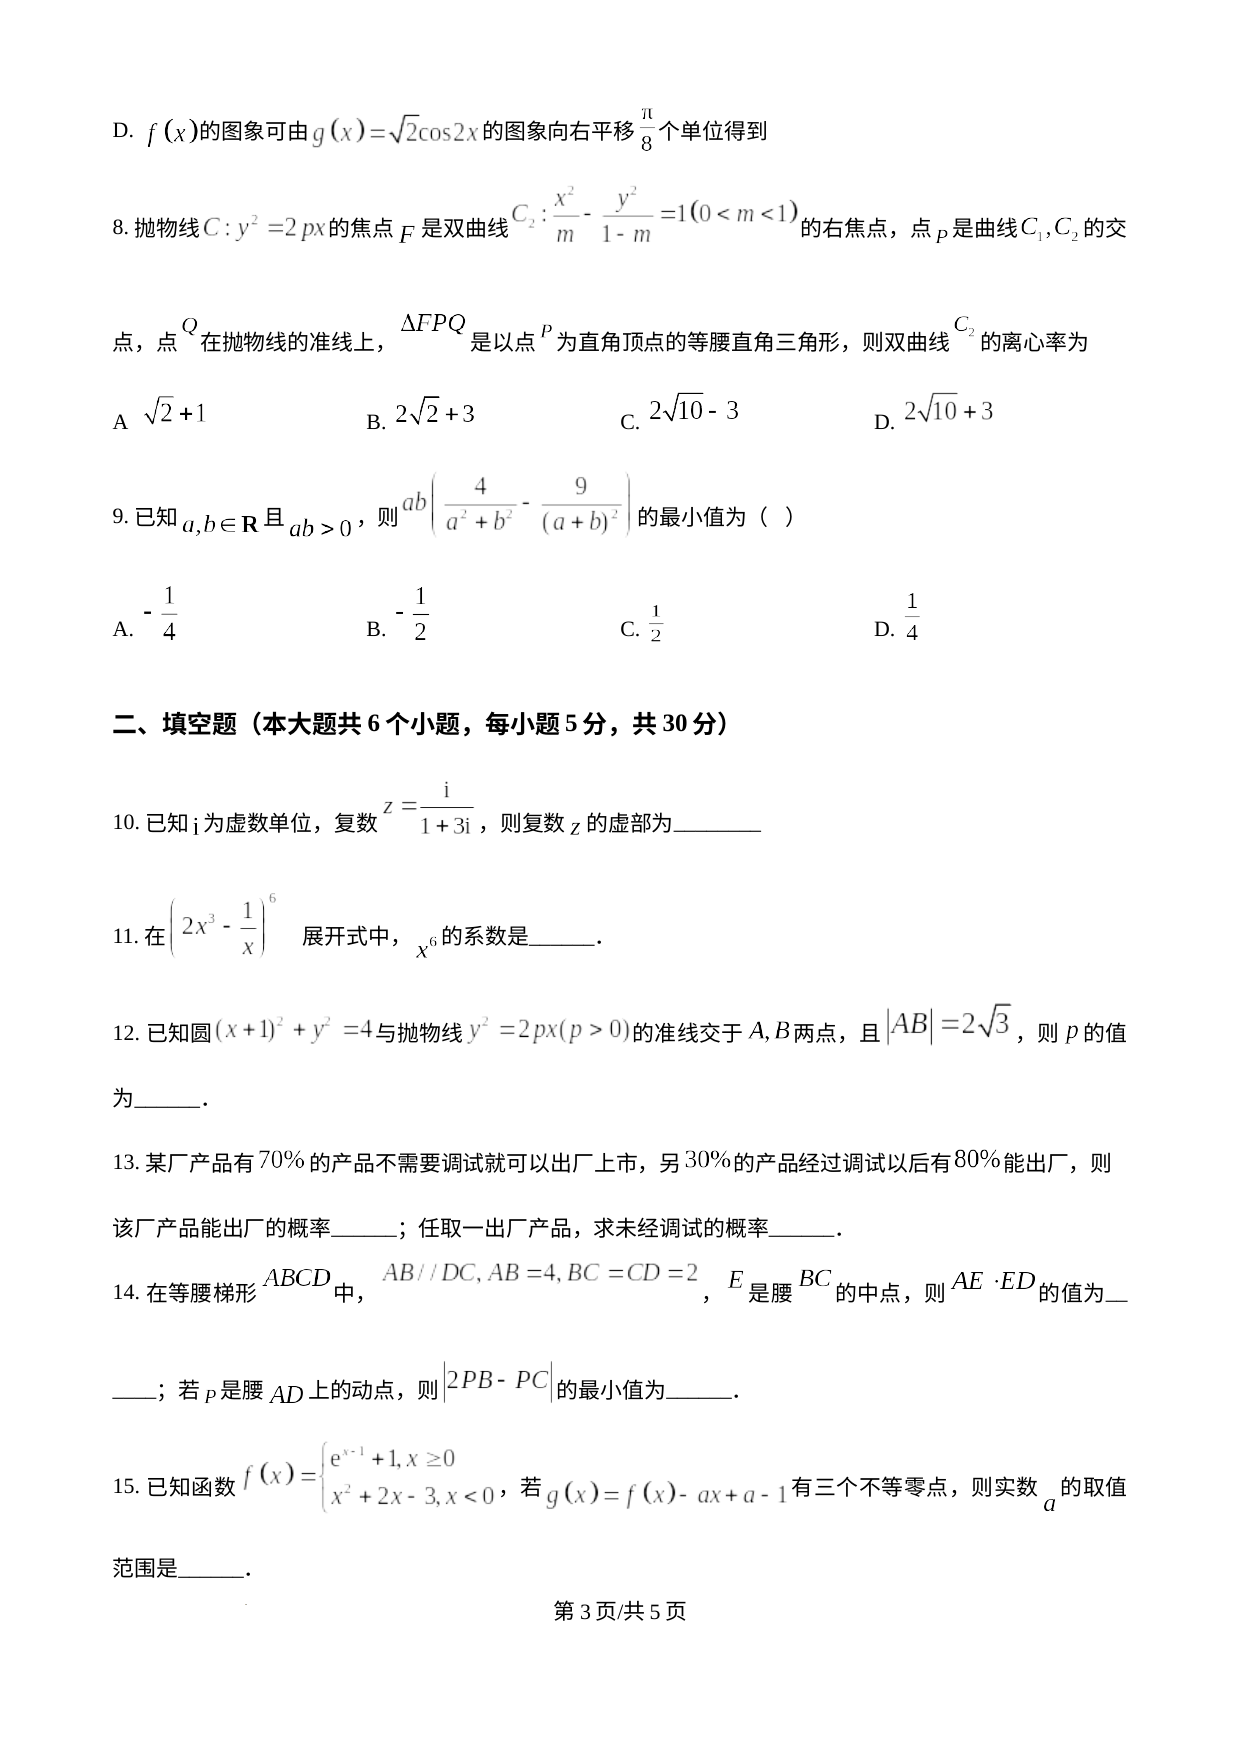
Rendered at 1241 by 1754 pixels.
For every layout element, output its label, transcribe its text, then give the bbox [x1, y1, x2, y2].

text 8. 抛物线的焦点是双曲线的右焦点，点是曲线的交点，点在抛物线的准线上，是以点为直角顶点的等腰直角三角形，则双曲线的离心率为 [112, 178, 1128, 373]
text 10. 已知为虚数单位，复数，则复数的虚部为________ [112, 773, 1128, 871]
text 15. 已知函数，若有三个不等零点，则实数的取值范围是______． [112, 1437, 1128, 1583]
text 13. 某厂产品有的产品不需要调试就可以出厂上市，另的产品经过调试以后有能出厂，则该厂产品能出厂的概率______；任取一出厂产品，求未经调试的概率______． [112, 1129, 1128, 1243]
text 11. 在展开式中，的系数是______． [112, 886, 1128, 984]
text 14. 在等腰梯形中，，是腰的中点，则的值为______；若是腰上的动点，则的最小值为______． [112, 1259, 1128, 1421]
text 二、填空题（本大题共6个小题，每小题5分，共30分） [112, 690, 1128, 755]
text 9. 已知且，则的最小值为（ ） [112, 467, 1128, 564]
text 12. 已知圆与抛物线的准线交于两点，且，则的值为______． [112, 1000, 1128, 1113]
text A. B. C. D. [112, 580, 1128, 677]
text D. 的图象可由的图象向右平移个单位得到 [112, 97, 1128, 162]
text A B. C. D. [112, 389, 1128, 454]
